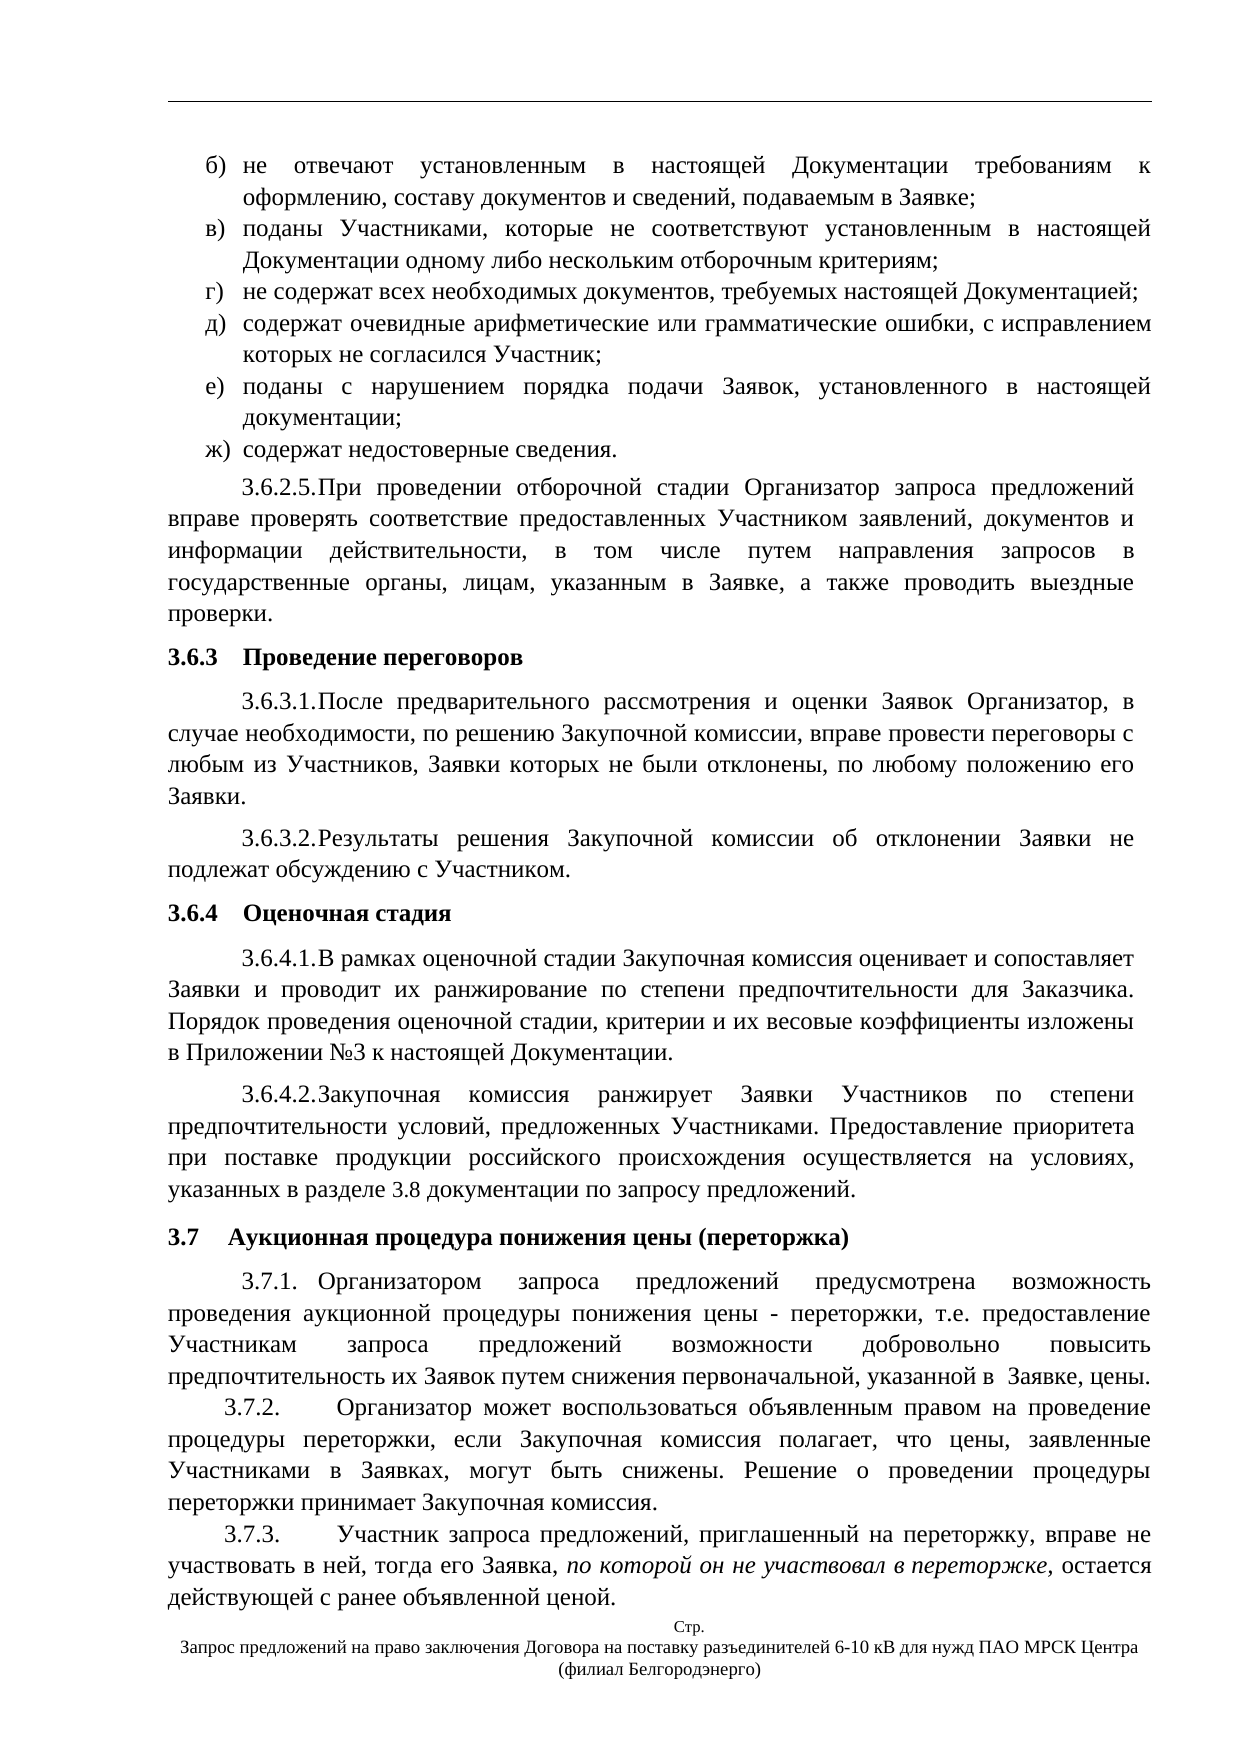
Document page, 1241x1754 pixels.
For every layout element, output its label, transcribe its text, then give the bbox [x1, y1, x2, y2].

subtitle Оценочная стадия [168, 898, 1152, 927]
list не содержат всех необходимых документов, требуемых настоящей Документацией; [205, 276, 1152, 305]
subtitle Аукционная процедура понижения цены (переторжка) [168, 1222, 1152, 1251]
list Организатором запроса предложений предусмотрена возможность проведения аукционной процедуры понижения цены - переторжки, т.е. предоставление Участникам запроса предложений возможности добровольно повысить предпочтительность их Заявок путем снижения первоначальной, указанной в Заявке, цены. [168, 1266, 1152, 1390]
list содержат очевидные арифметические или грамматические ошибки, с исправлением которых не согласился Участник; [205, 308, 1152, 368]
list содержат недостоверные сведения. [205, 434, 1152, 463]
list Результаты решения Закупочной комиссии об отклонении Заявки не подлежат обсуждению с Участником. [168, 823, 1135, 883]
list Организатор может воспользоваться объявленным правом на проведение процедуры переторжки, если Закупочная комиссия полагает, что цены, заявленные Участниками в Заявках, могут быть снижены. Решение о проведении процедуры переторжки принимает Закупочная комиссия. [168, 1392, 1152, 1516]
list В рамках оценочной стадии Закупочная комиссия оценивает и сопоставляет Заявки и проводит их ранжирование по степени предпочтительности для Заказчика. Порядок проведения оценочной стадии, критерии и их весовые коэффициенты изложены в Приложении №3 к настоящей Документации. [168, 943, 1135, 1066]
list поданы с нарушением порядка подачи Заявок, установленного в настоящей документации; [205, 371, 1152, 431]
subtitle Проведение переговоров [168, 642, 1152, 671]
list При проведении отборочной стадии Организатор запроса предложений вправе проверять соответствие предоставленных Участником заявлений, документов и информации действительности, в том числе путем направления запросов в государственные органы, лицам, указанным в Заявке, а также проводить выездные проверки. [168, 472, 1135, 627]
list поданы Участниками, которые не соответствуют установленным в настоящей Документации одному либо нескольким отборочным критериям; [205, 213, 1152, 273]
list не отвечают установленным в настоящей Документации требованиям к оформлению, составу документов и сведений, подаваемым в Заявке; [205, 150, 1152, 210]
list Закупочная комиссия ранжирует Заявки Участников по степени предпочтительности условий, предложенных Участниками. Предоставление приоритета при поставке продукции российского происхождения осуществляется на условиях, указанных в разделе 3.8 документации по запросу предложений. [168, 1079, 1135, 1203]
list После предварительного рассмотрения и оценки Заявок Организатор, в случае необходимости, по решению Закупочной комиссии, вправе провести переговоры с любым из Участников, Заявки которых не были отклонены, по любому положению его Заявки. [168, 686, 1135, 810]
list Участник запроса предложений, приглашенный на переторжку, вправе не участвовать в ней, тогда его Заявка, по которой он не участвовал в переторжке, остается действующей с ранее объявленной ценой. [168, 1519, 1152, 1611]
